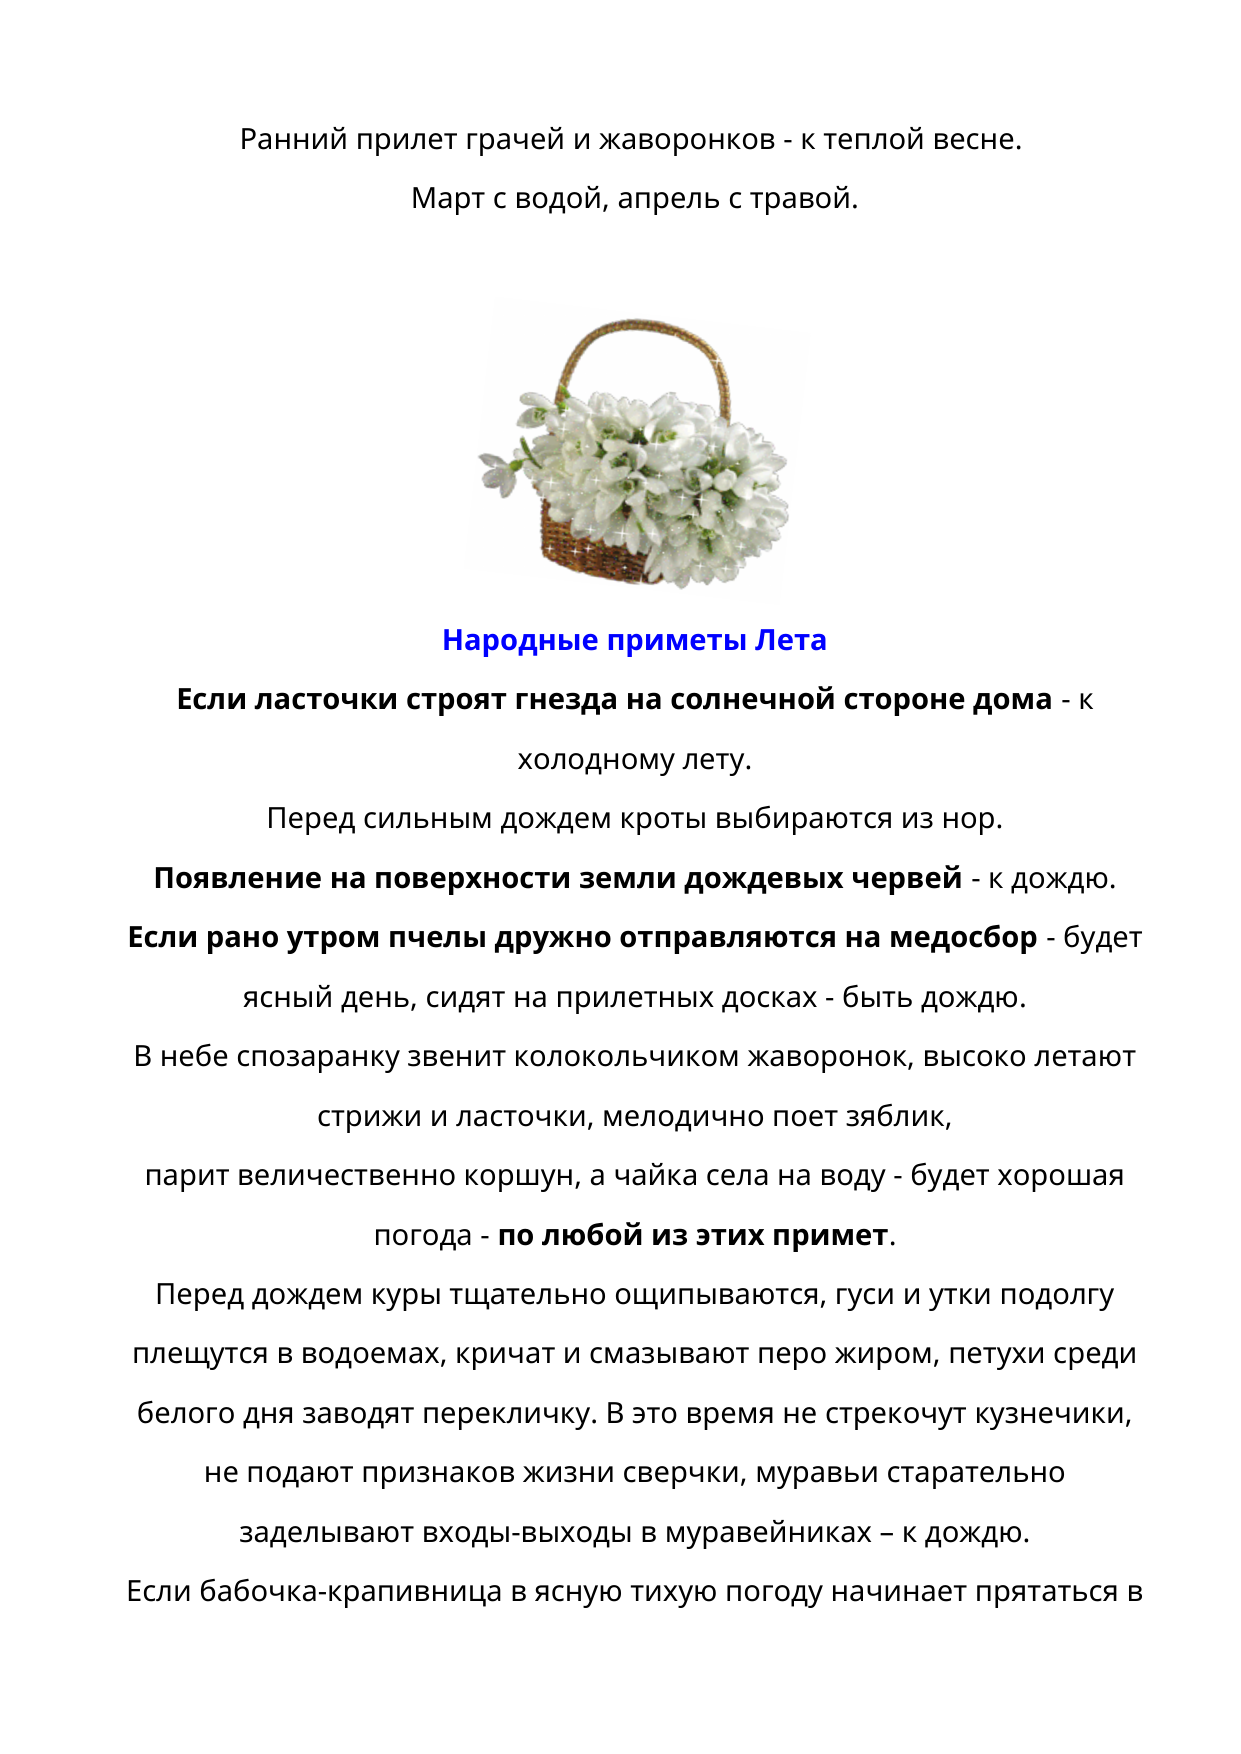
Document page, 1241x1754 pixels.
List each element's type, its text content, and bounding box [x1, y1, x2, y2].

text Если ласточки строят гнезда на солнечной стороне дома - к холодному лету. Перед сильным дождем кроты выбираются из нор. Появление на поверхности земли дождевых червей - к дождю. Если рано утром пчелы дружно отправляются на медосбор - будет ясный день, сидят на прилетных досках - быть дождю. В небе спозаранку звенит колокольчиком жаворонок, высоко летают стрижи и ласточки, мелодично поет зяблик, [118, 678, 1152, 1134]
text Ранний прилет грачей и жаворонков - к теплой весне. [118, 118, 1152, 158]
text Народные приметы Лета [118, 619, 1152, 659]
picture [464, 297, 810, 604]
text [118, 1154, 1152, 1610]
text Март с водой, апрель с травой. [118, 178, 1152, 217]
